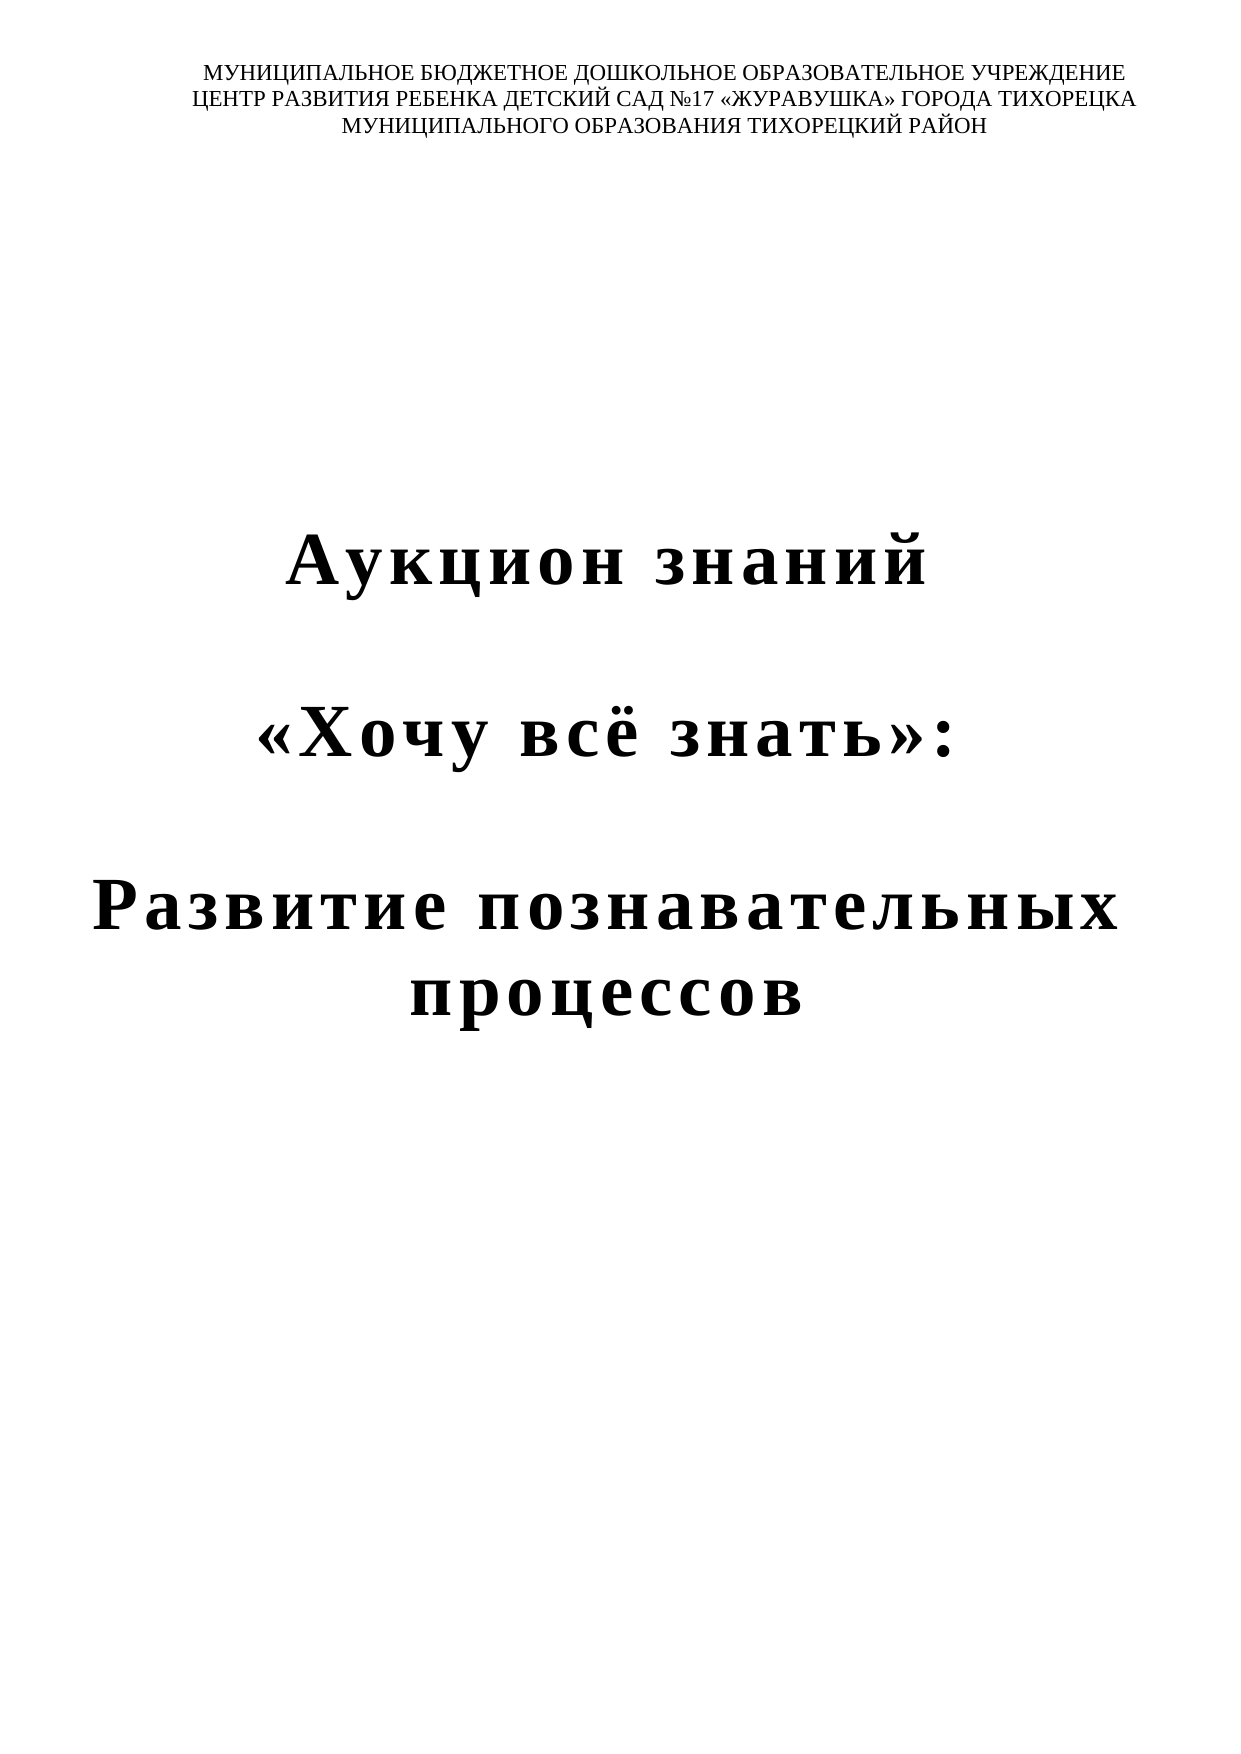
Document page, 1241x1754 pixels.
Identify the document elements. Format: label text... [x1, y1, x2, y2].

text МУНИЦИПАЛЬНОЕ БЮДЖЕТНОЕ ДОШКОЛЬНОЕ ОБРАЗОВАТЕЛЬНОЕ УЧРЕЖДЕНИЕ ЦЕНТР РАЗВИТИЯ РЕБЕНКА ДЕТСКИЙ САД №17 «ЖУРАВУШКА» ГОРОДА ТИХОРЕЦКА МУНИЦИПАЛЬНОГО ОБРАЗОВАНИЯ ТИХОРЕЦКИЙ РАЙОН [177, 59, 1152, 138]
